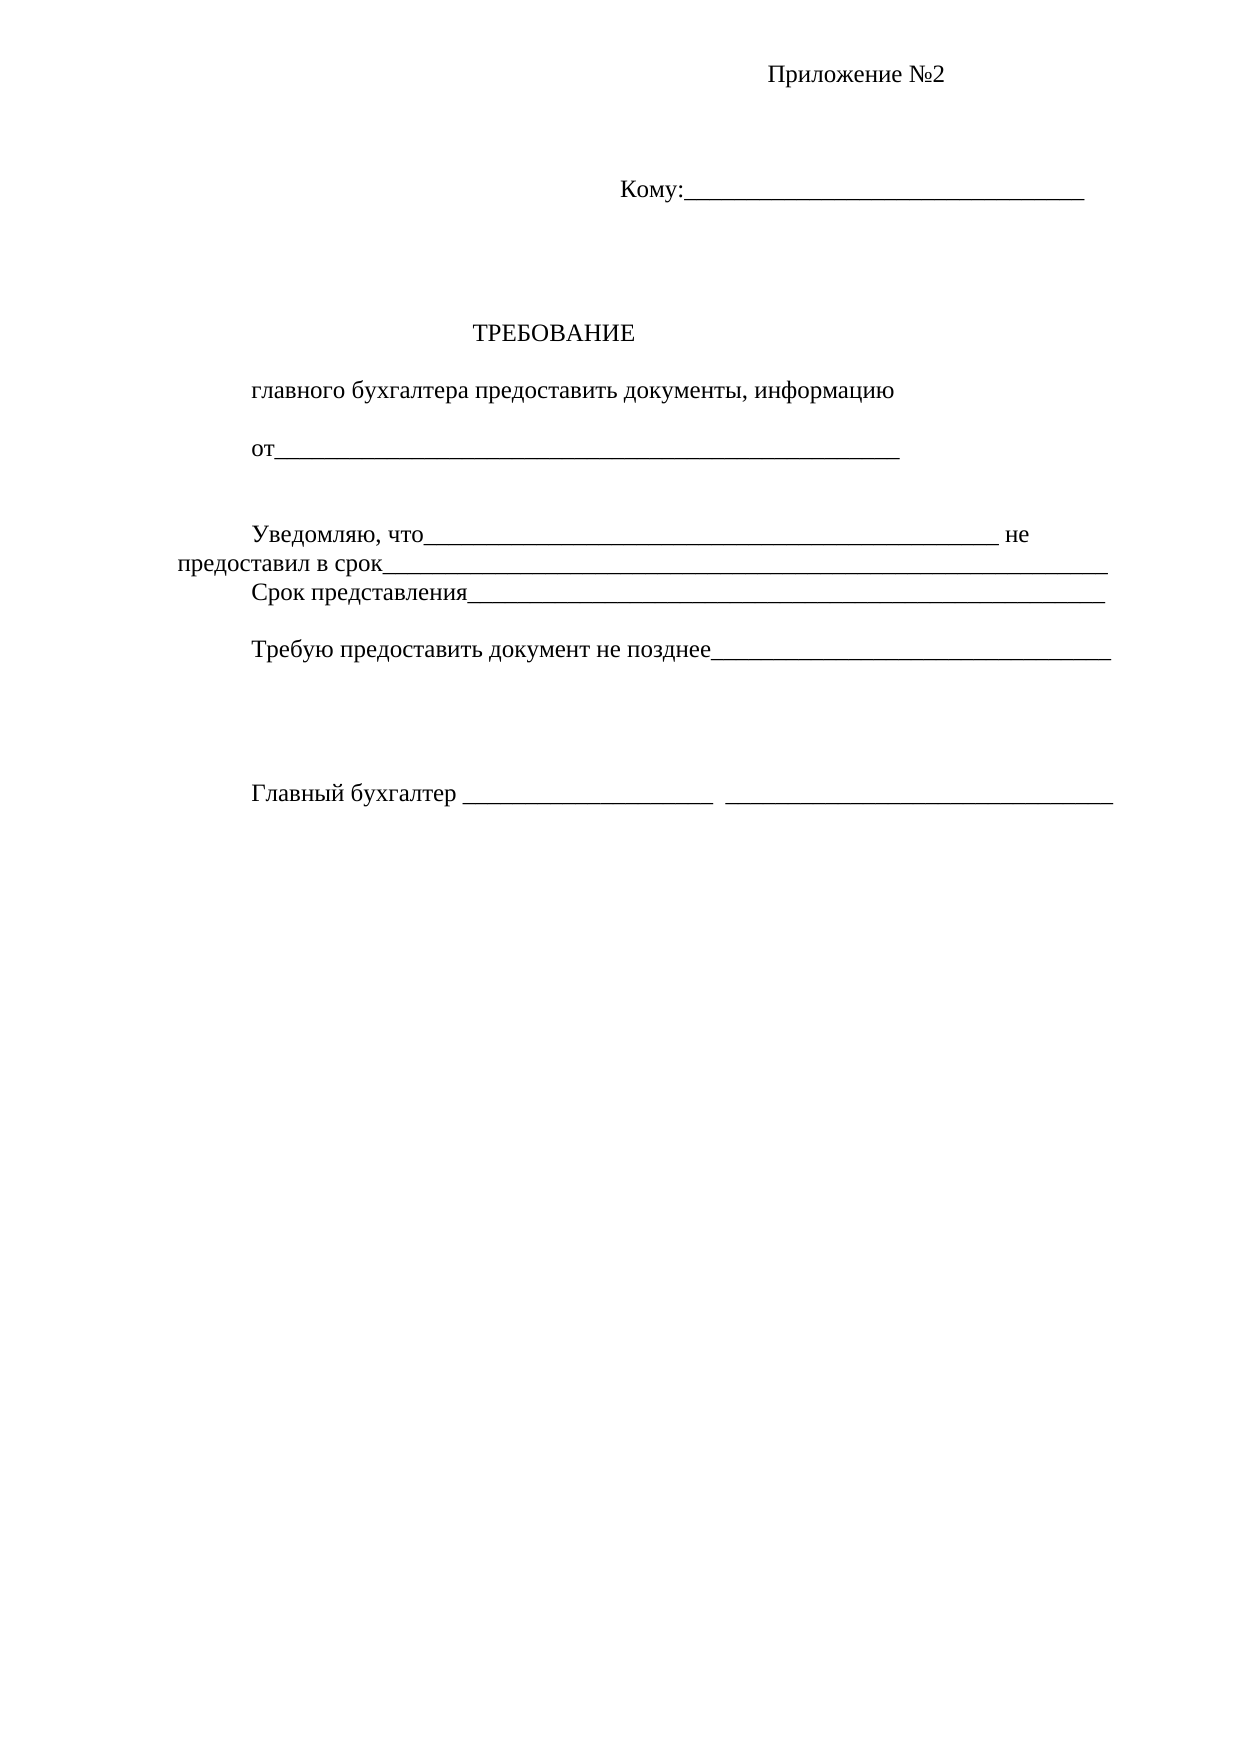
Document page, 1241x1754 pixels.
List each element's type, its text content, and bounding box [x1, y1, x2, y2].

text Требую предоставить документ не позднее________________________________ [177, 634, 1152, 663]
text от__________________________________________________ [177, 433, 1152, 462]
text Главный бухгалтер ____________________ _______________________________ [177, 778, 1152, 807]
text Приложение №2 [177, 59, 1152, 88]
text Уведомляю, что______________________________________________ не предоставил в срок__________________________________________________________ [177, 519, 1152, 577]
text Срок представления___________________________________________________ [177, 577, 1152, 605]
text Кому:________________________________ [177, 145, 1152, 203]
text ТРЕБОВАНИЕ [177, 318, 1152, 347]
text главного бухгалтера предоставить документы, информацию [177, 375, 1152, 404]
